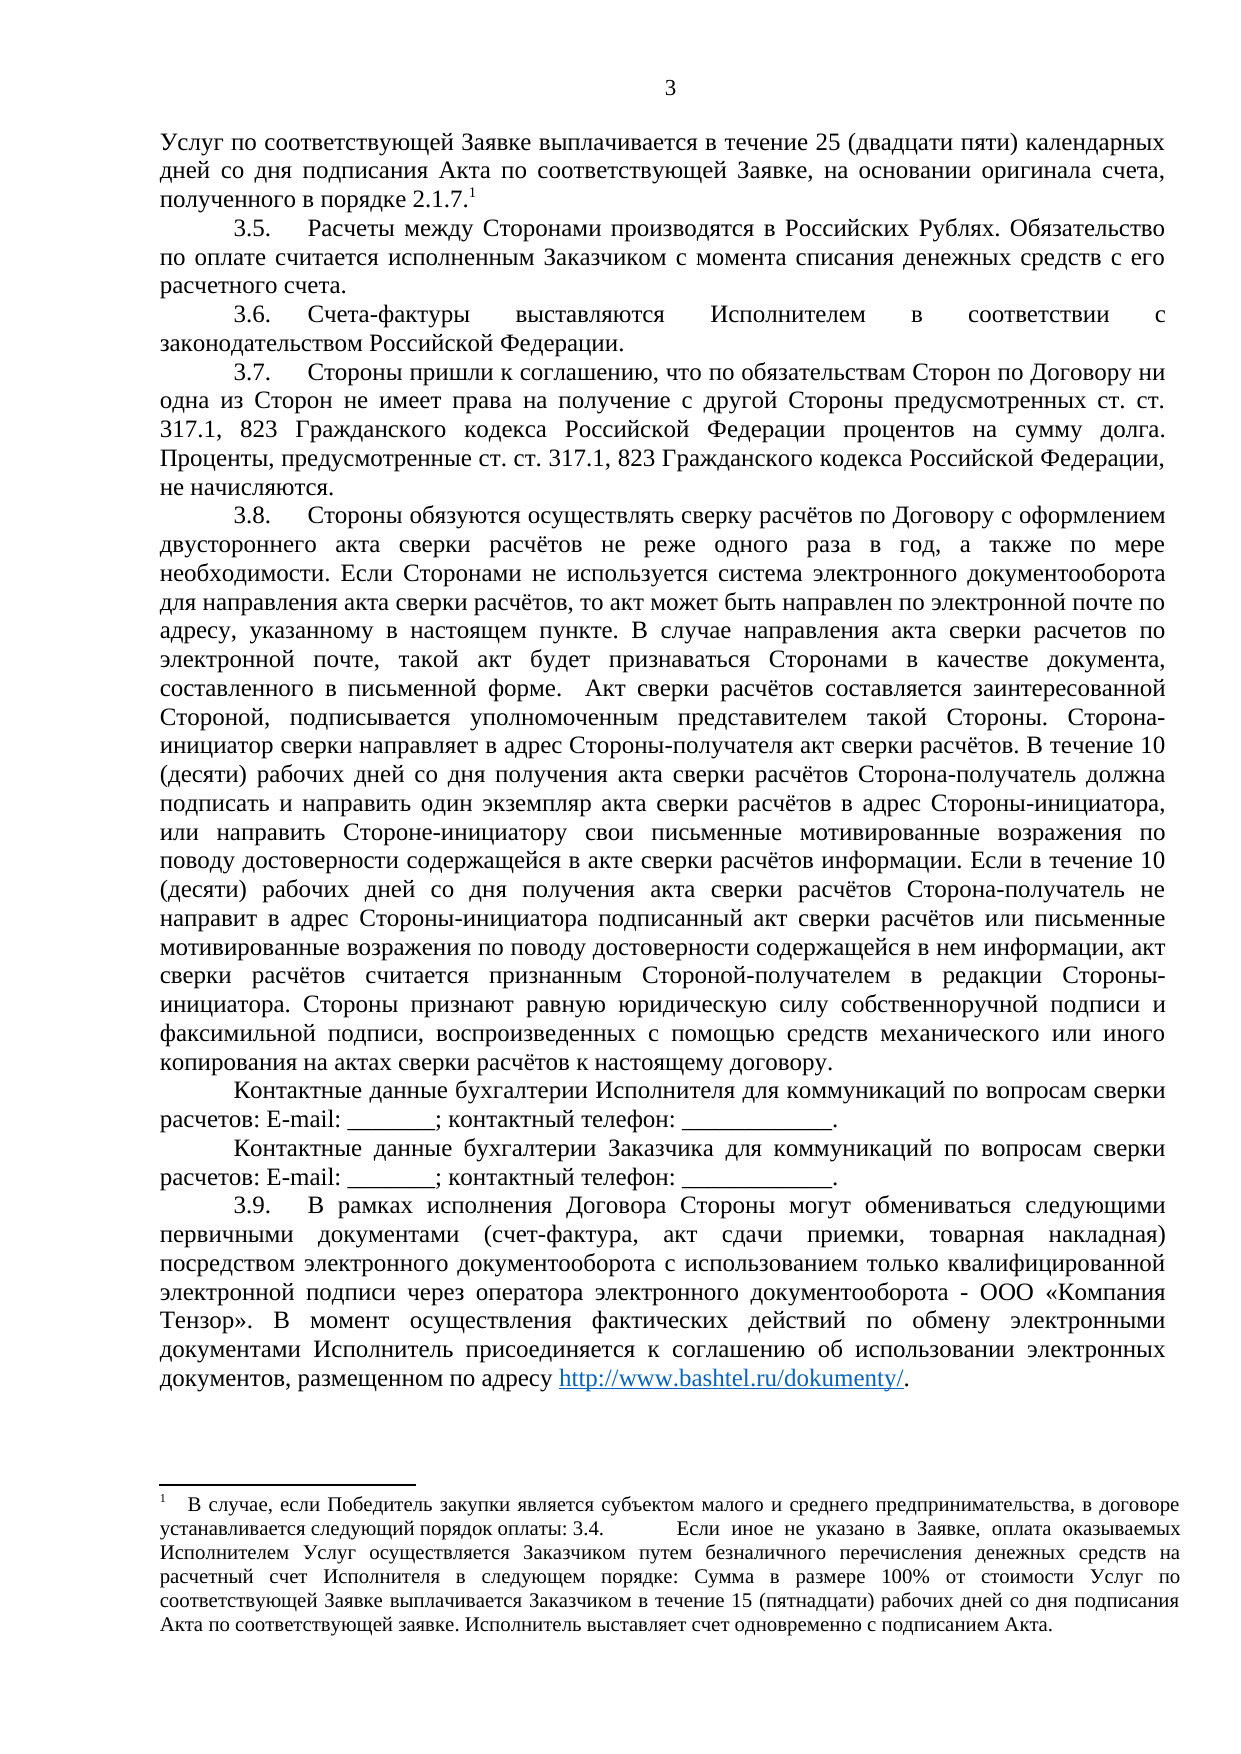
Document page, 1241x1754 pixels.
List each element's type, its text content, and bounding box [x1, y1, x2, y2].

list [159, 127, 1166, 213]
list В рамках исполнения Договора Стороны могут обмениваться следующими первичными документами (счет-фактура, акт сдачи приемки, товарная накладная) посредством электронного документооборота с использованием только квалифицированной электронной подписи через оператора электронного документооборота - ООО «Компания Тензор». В момент осуществления фактических действий по обмену электронными документами Исполнитель присоединяется к соглашению об использовании электронных документов, размещенном по адресу http://www.bashtel.ru/dokumenty/. [159, 1190, 1166, 1392]
list Расчеты между Сторонами производятся в Российских Рублях. Обязательство по оплате считается исполненным Заказчиком с момента списания денежных средств с его расчетного счета. [159, 213, 1166, 299]
list Контактные данные бухгалтерии Исполнителя для коммуникаций по вопросам сверки расчетов: E-mail: _______; контактный телефон: ____________. [159, 1075, 1166, 1133]
list Счета-фактуры выставляются Исполнителем в соответствии с законодательством Российской Федерации. [159, 299, 1166, 357]
list Стороны пришли к соглашению, что по обязательствам Сторон по Договору ни одна из Сторон не имеет права на получение с другой Стороны предусмотренных ст. ст. 317.1, 823 Гражданского кодекса Российской Федерации процентов на сумму долга. Проценты, предусмотренные ст. ст. 317.1, 823 Гражданского кодекса Российской Федерации, не начисляются. [159, 357, 1166, 500]
list Контактные данные бухгалтерии Заказчика для коммуникаций по вопросам сверки расчетов: E-mail: _______; контактный телефон: ____________. [159, 1133, 1166, 1190]
list Стороны обязуются осуществлять сверку расчётов по Договору с оформлением двустороннего акта сверки расчётов не реже одного раза в год, а также по мере необходимости. Если Сторонами не используется система электронного документооборота для направления акта сверки расчётов, то акт может быть направлен по электронной почте по адресу, указанному в настоящем пункте. В случае направления акта сверки расчетов по электронной почте, такой акт будет признаваться Сторонами в качестве документа, составленного в письменной форме. Акт сверки расчётов составляется заинтересованной Стороной, подписывается уполномоченным представителем такой Стороны. Сторона-инициатор сверки направляет в адрес Стороны-получателя акт сверки расчётов. В течение 10 (десяти) рабочих дней со дня получения акта сверки расчётов Сторона-получатель должна подписать и направить один экземпляр акта сверки расчётов в адрес Стороны-инициатора, или направить Стороне-инициатору свои письменные мотивированные возражения по поводу достоверности содержащейся в акте сверки расчётов информации. Если в течение 10 (десяти) рабочих дней со дня получения акта сверки расчётов Сторона-получатель не направит в адрес Стороны-инициатора подписанный акт сверки расчётов или письменные мотивированные возражения по поводу достоверности содержащейся в нем информации, акт сверки расчётов считается признанным Стороной-получателем в редакции Стороны-инициатора. Стороны признают равную юридическую силу собственноручной подписи и факсимильной подписи, воспроизведенных с помощью средств механического или иного копирования на актах сверки расчётов к настоящему договору. [159, 500, 1166, 1075]
